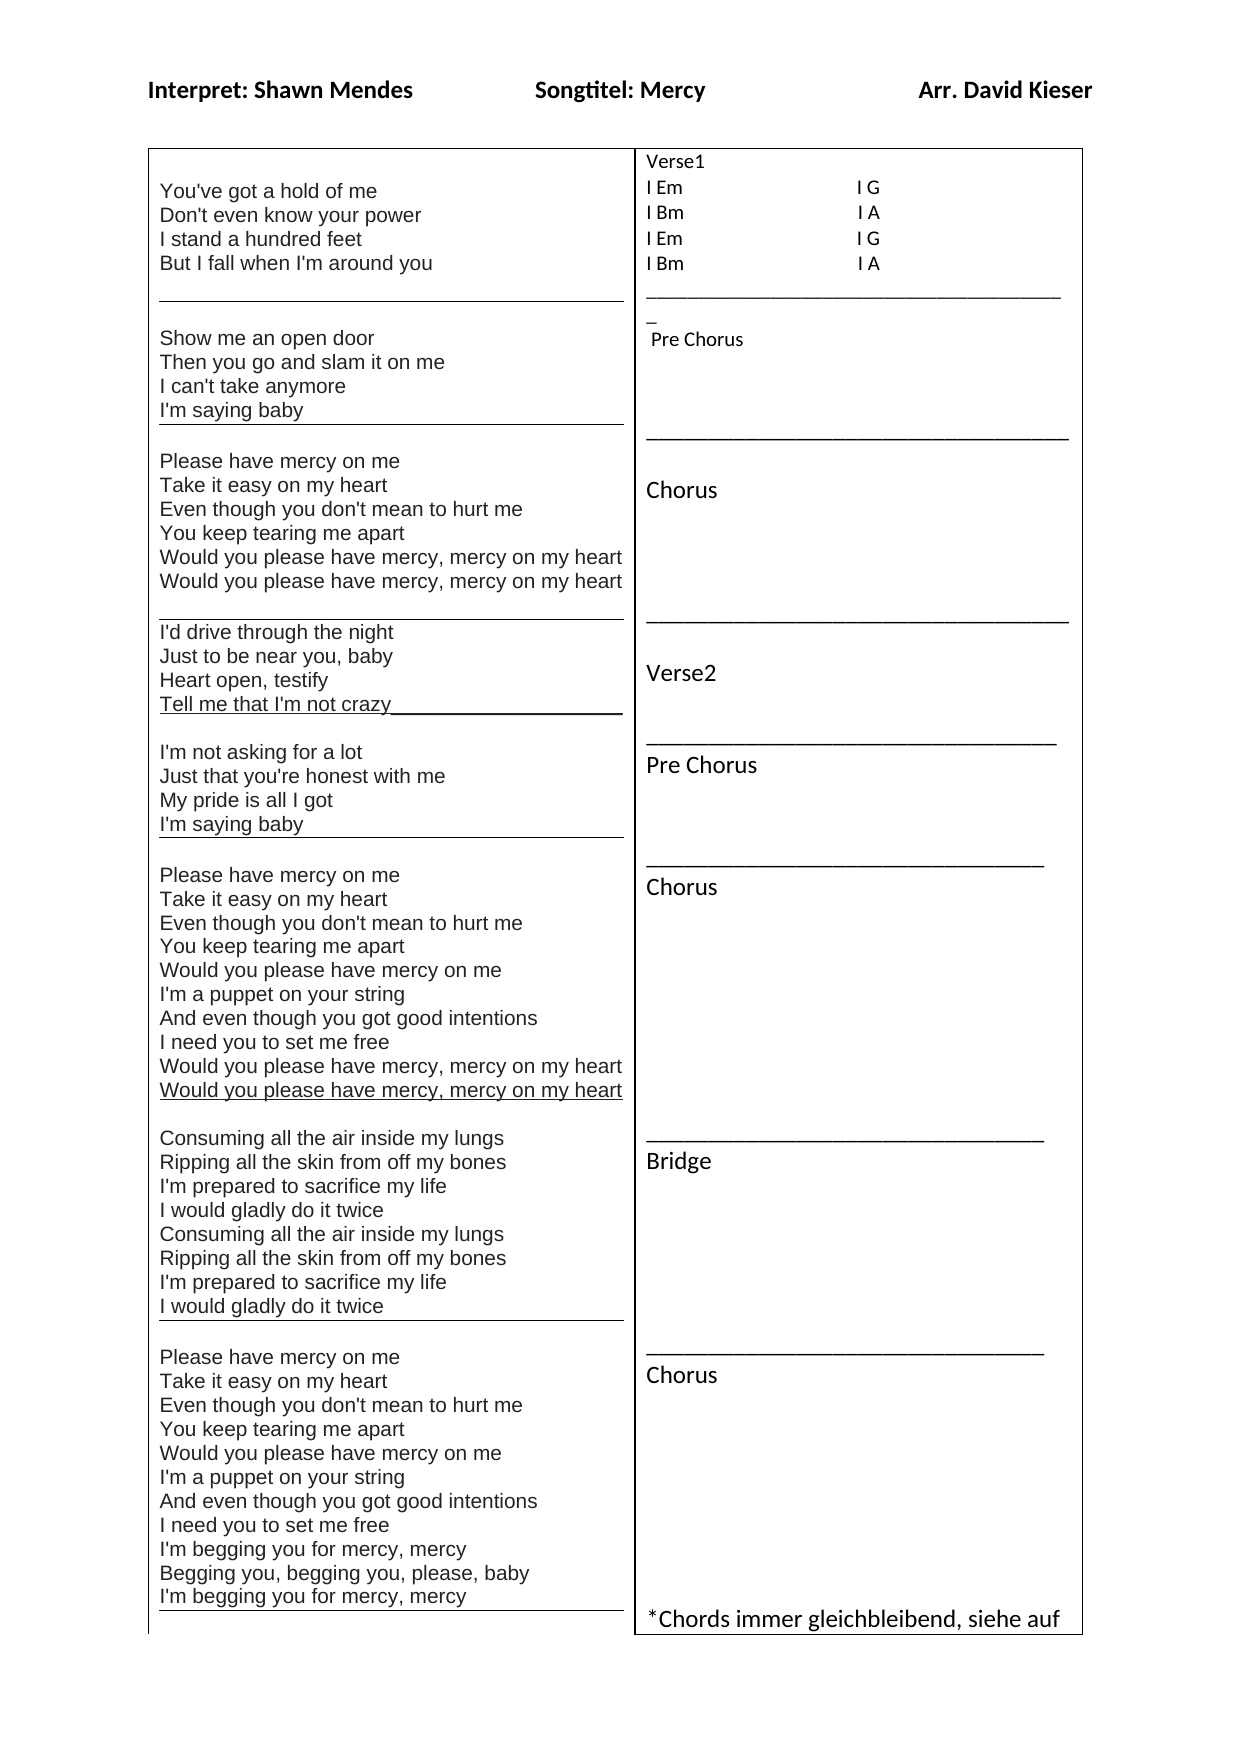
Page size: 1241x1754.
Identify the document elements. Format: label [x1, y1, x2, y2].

table_header [636, 149, 1082, 1634]
table_header [149, 149, 634, 1634]
